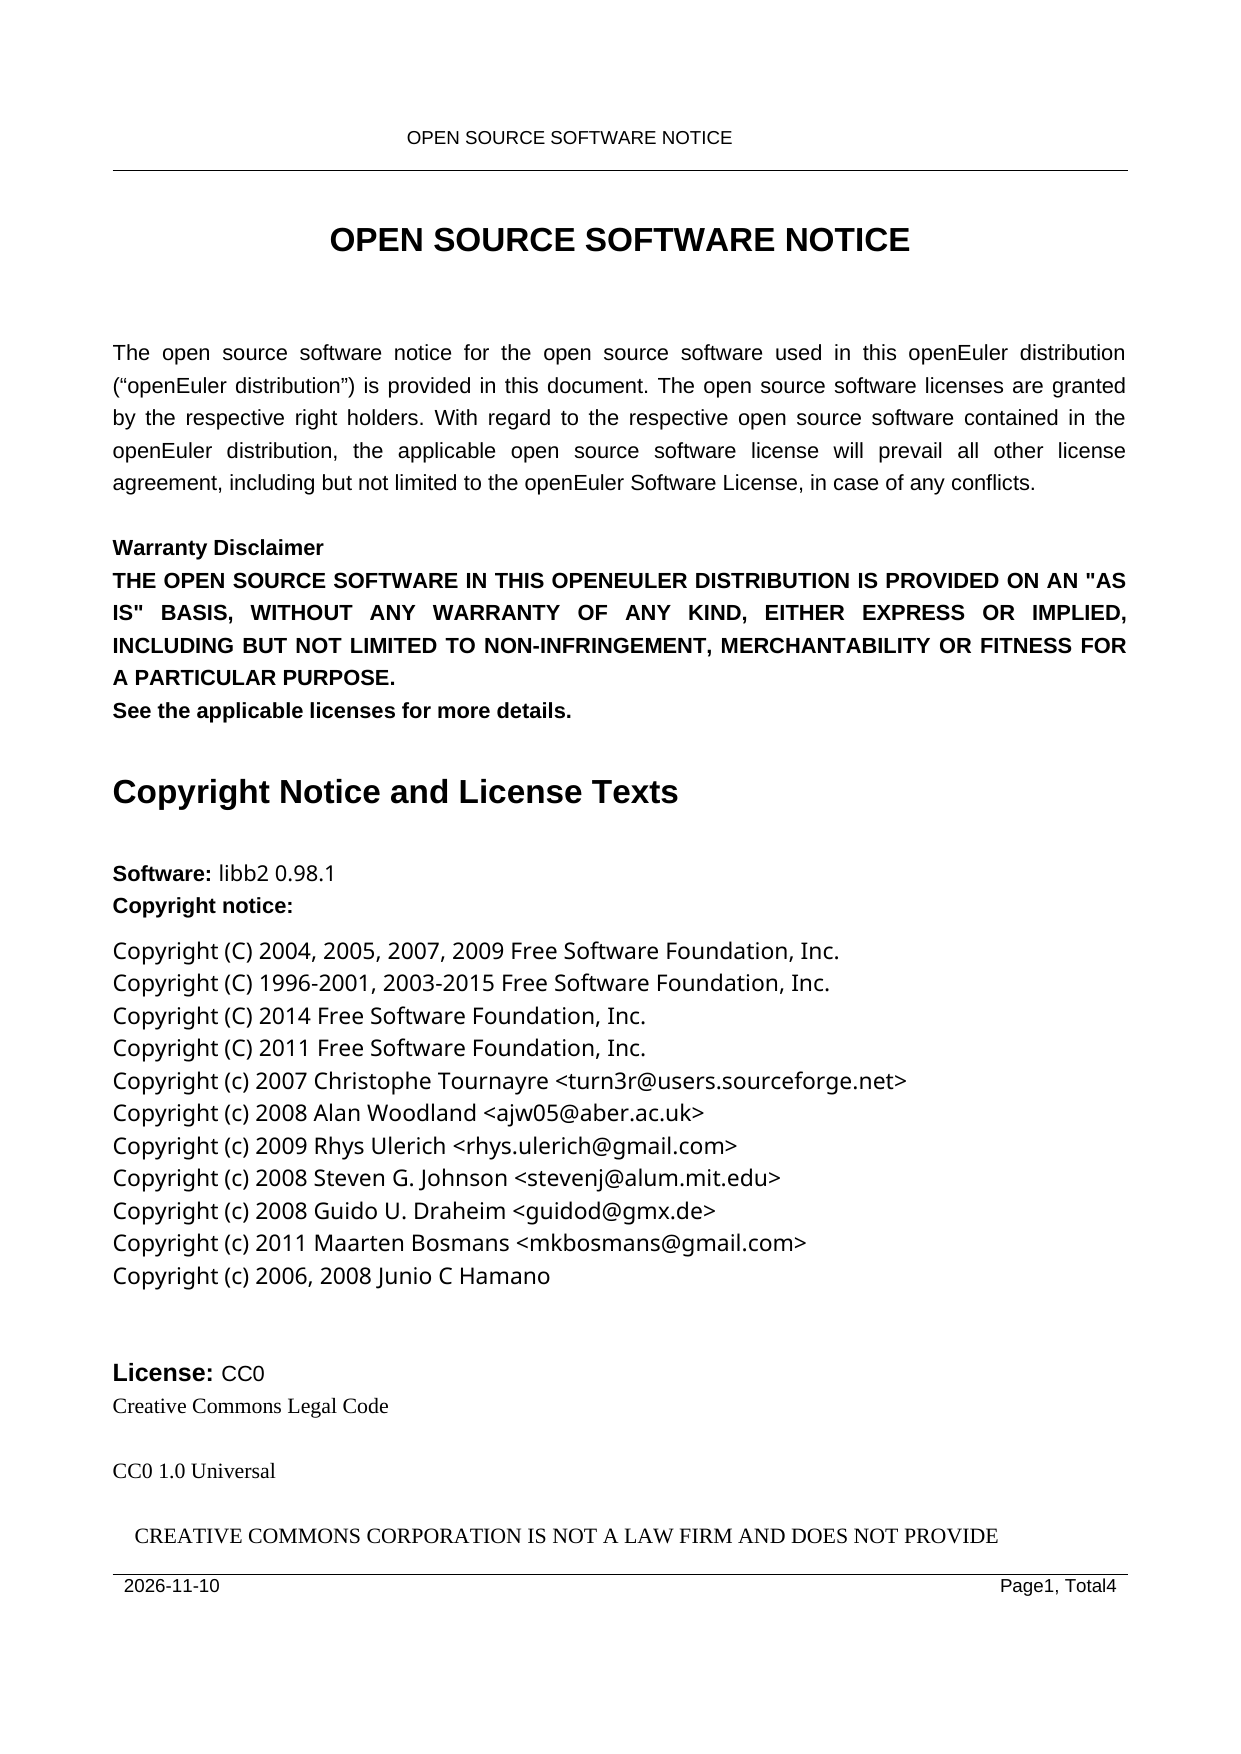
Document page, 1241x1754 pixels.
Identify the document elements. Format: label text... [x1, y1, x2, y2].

text The open source software notice for the open source software used in this openEuler distribution (“openEuler distribution”) is provided in this document. The open source software licenses are granted by the respective right holders. With regard to the respective open source software contained in the openEuler distribution, the applicable open source software license will prevail all other license agreement, including but not limited to the openEuler Software License, in case of any conflicts. [112, 336, 1128, 499]
text Copyright (C) 2004, 2005, 2007, 2009 Free Software Foundation, Inc. Copyright (C) 1996-2001, 2003-2015 Free Software Foundation, Inc. Copyright (C) 2014 Free Software Foundation, Inc. Copyright (C) 2011 Free Software Foundation, Inc. Copyright (c) 2007 Christophe Tournayre <turn3r@users.sourceforge.net> Copyright (c) 2008 Alan Woodland <ajw05@aber.ac.uk> Copyright (c) 2009 Rhys Ulerich <rhys.ulerich@gmail.com> Copyright (c) 2008 Steven G. Johnson <stevenj@alum.mit.edu> Copyright (c) 2008 Guido U. Draheim <guidod@gmx.de> Copyright (c) 2011 Maarten Bosmans <mkbosmans@gmail.com> Copyright (c) 2006, 2008 Junio C Hamano [112, 934, 1128, 1356]
text OPEN SOURCE SOFTWARE NOTICE [112, 206, 1128, 271]
title Software: libb2 0.98.1 [112, 856, 1128, 889]
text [112, 1389, 1128, 1551]
text License: CC0 [112, 1356, 1128, 1389]
text Warranty Disclaimer [112, 531, 1128, 564]
text Copyright Notice and License Texts [112, 759, 1128, 824]
text Copyright notice: [112, 889, 1128, 921]
text THE OPEN SOURCE SOFTWARE IN THIS OPENEULER DISTRIBUTION IS PROVIDED ON AN "AS IS" BASIS, WITHOUT ANY WARRANTY OF ANY KIND, EITHER EXPRESS OR IMPLIED, INCLUDING BUT NOT LIMITED TO NON-INFRINGEMENT, MERCHANTABILITY OR FITNESS FOR A PARTICULAR PURPOSE. See the applicable licenses for more details. [112, 564, 1128, 726]
